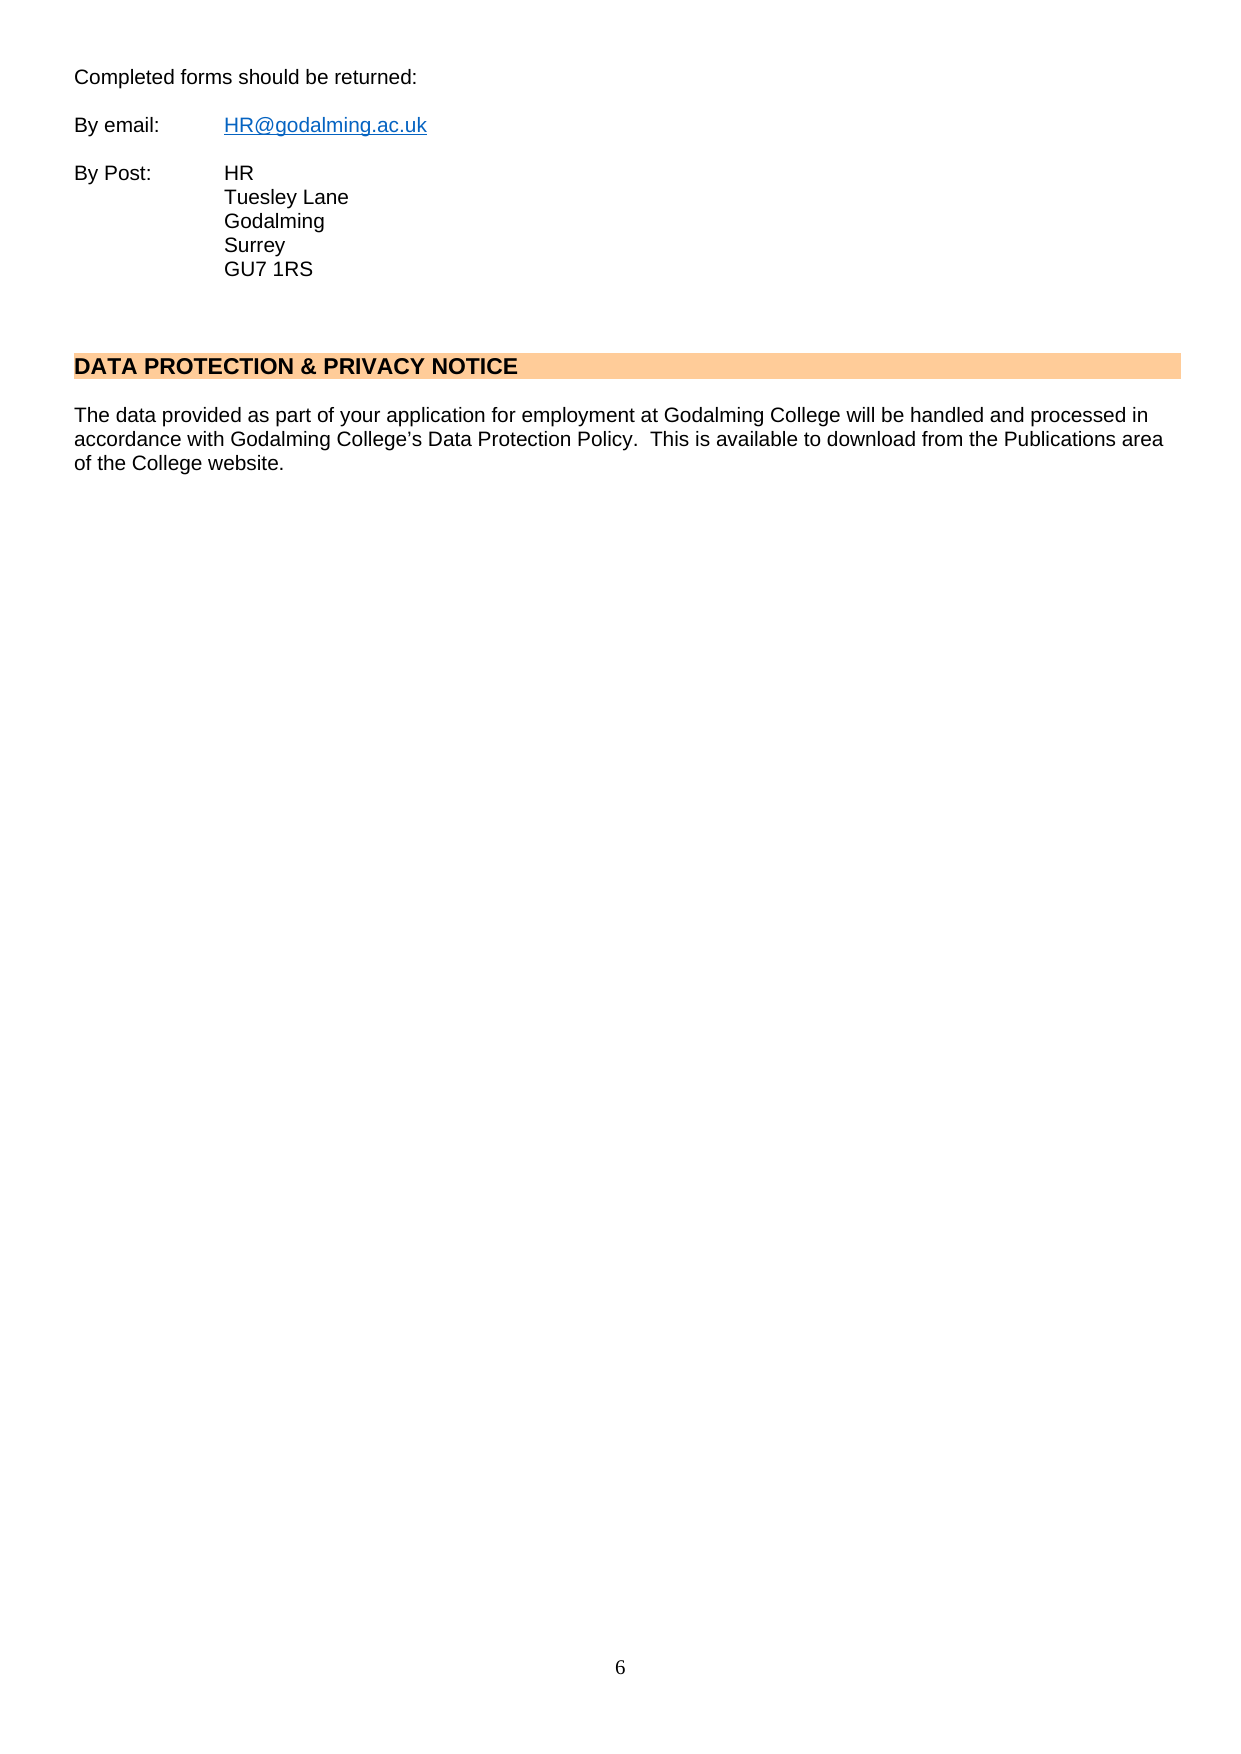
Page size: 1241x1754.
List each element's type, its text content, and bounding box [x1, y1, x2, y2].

text Completed forms should be returned: [74, 65, 1166, 89]
text By Post: HR [74, 161, 1166, 185]
text GU7 1RS [74, 257, 1166, 281]
text The data provided as part of your application for employment at Godalming College will be handled and processed in accordance with Godalming College’s Data Protection Policy. This is available to download from the Publications area of the College website. [74, 403, 1166, 475]
text Godalming [74, 209, 1166, 233]
text Surrey [74, 233, 1166, 257]
text Tuesley Lane [74, 185, 1166, 209]
text By email: HR@godalming.ac.uk [74, 113, 1166, 137]
subtitle DATA PROTECTION & PRIVACY NOTICE [74, 353, 1181, 379]
